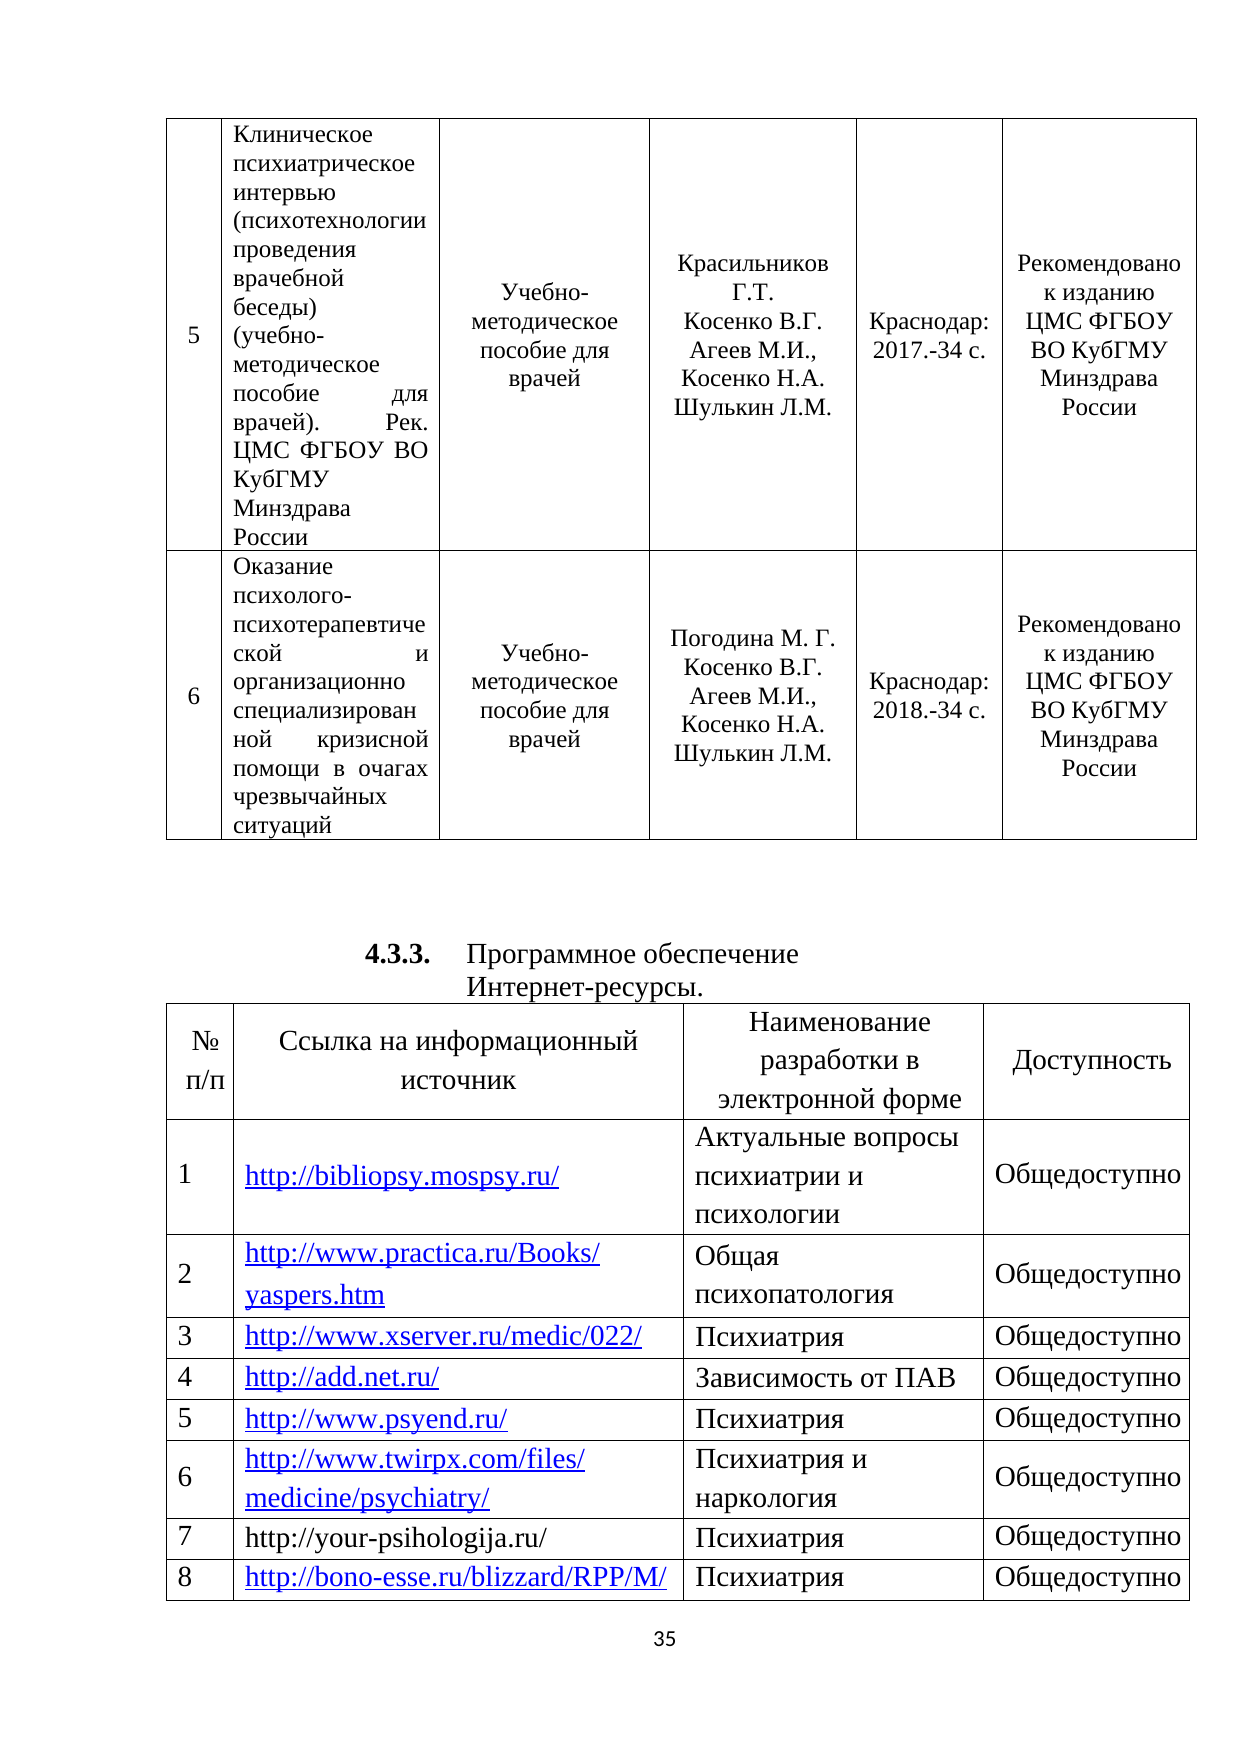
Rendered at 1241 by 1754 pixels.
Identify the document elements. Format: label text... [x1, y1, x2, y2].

table_cell Психиатрия [684, 1519, 983, 1558]
table_cell 3 [167, 1318, 233, 1358]
table_cell Общедоступно [984, 1359, 1189, 1399]
table_cell 6 [167, 1441, 233, 1517]
table_cell 4 [167, 1359, 233, 1399]
table_header Ссылка на информационный источник [234, 1004, 683, 1118]
table_cell Актуальные вопросы психиатрии и психологии [684, 1120, 983, 1234]
table_cell Рекомендовано к изданию ЦМС ФГБОУ ВО КубГМУ Минздрава России [1003, 551, 1196, 839]
table_header Наименование разработки в электронной форме [684, 1004, 983, 1118]
table_cell Общедоступно [984, 1560, 1189, 1600]
table_cell Психиатрия [684, 1318, 983, 1358]
table_cell Оказание психолого-психотерапевтической и организационно специализированной кризисной помощи в очагах чрезвычайных ситуаций [222, 551, 439, 839]
table_cell 1 [167, 1120, 233, 1234]
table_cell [440, 119, 649, 550]
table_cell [234, 1560, 683, 1600]
table_cell Клиническое психиатрическое интервью (психотехнологии проведения врачебной беседы) (учебно-методическое пособие для врачей). Рек. ЦМС ФГБОУ ВО КубГМУ Минздрава России [222, 119, 439, 550]
table_cell Общедоступно [984, 1441, 1189, 1517]
table_cell 2 [167, 1235, 233, 1317]
table_cell 6 [167, 551, 221, 839]
list Программное обеспечение [365, 936, 1152, 969]
table_cell 8 [167, 1560, 233, 1600]
table_cell Психиатрия [684, 1560, 983, 1600]
table_cell Краснодар: 2017.-34 с. [857, 119, 1002, 550]
table_cell Психиатрия [684, 1400, 983, 1440]
table_cell Общедоступно [984, 1519, 1189, 1558]
table_cell 5 [167, 1400, 233, 1440]
table_cell Общедоступно [984, 1400, 1189, 1440]
table_cell http://www.practica.ru/Books/yaspers.htm [234, 1235, 683, 1317]
table_cell Общая психопатология [684, 1235, 983, 1317]
table_cell Общедоступно [984, 1120, 1189, 1234]
table_cell http://www.xserver.ru/medic/022/ [234, 1318, 683, 1358]
list Интернет-ресурсы. [466, 969, 1152, 1003]
table_cell 5 [167, 119, 221, 550]
table_cell http://your-psihologija.ru/ [234, 1519, 683, 1558]
table_cell Общедоступно [984, 1235, 1189, 1317]
table_cell Учебно-методическое пособие для врачей [440, 551, 649, 839]
table_cell Общедоступно [984, 1318, 1189, 1358]
table_cell http://www.twirpx.com/files/medicine/psychiatry/ [234, 1441, 683, 1517]
table_header Доступность [984, 1004, 1189, 1118]
table_cell Краснодар: 2018.-34 с. [857, 551, 1002, 839]
table_cell http://bibliopsy.mospsy.ru/ [234, 1120, 683, 1234]
table_cell Психиатрия и наркология [684, 1441, 983, 1517]
table_cell Зависимость от ПАВ [684, 1359, 983, 1399]
table_cell 7 [167, 1519, 233, 1558]
table_cell http://www.psyend.ru/ [234, 1400, 683, 1440]
table_cell Красильников Г.Т. Косенко В.Г. Агеев М.И., Косенко Н.А. Шулькин Л.М. [650, 119, 856, 550]
table_cell Погодина М. Г. Косенко В.Г. Агеев М.И., Косенко Н.А. Шулькин Л.М. [650, 551, 856, 839]
table_header № п/п [167, 1004, 233, 1118]
table_cell http://add.net.ru/ [234, 1359, 683, 1399]
table_cell Рекомендовано к изданию ЦМС ФГБОУ ВО КубГМУ Минздрава России [1003, 119, 1196, 550]
